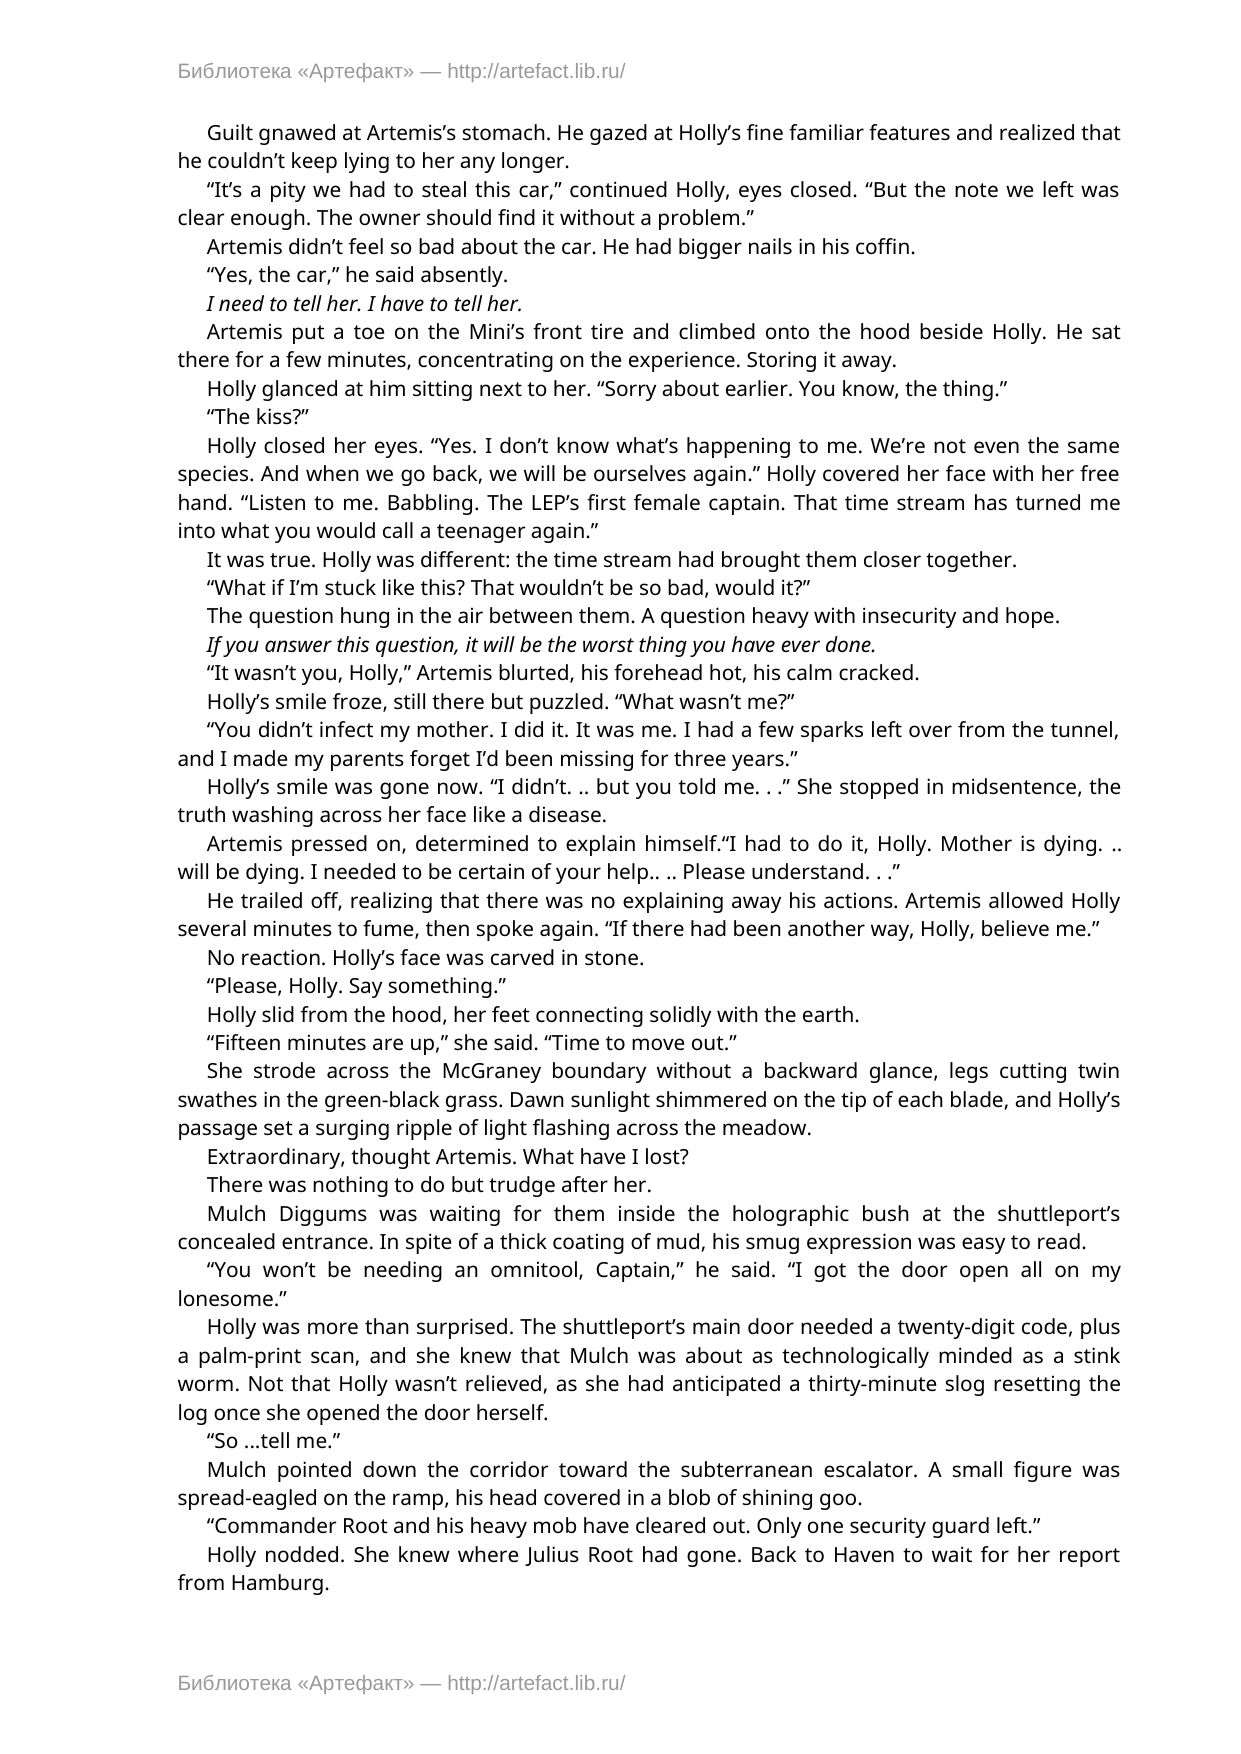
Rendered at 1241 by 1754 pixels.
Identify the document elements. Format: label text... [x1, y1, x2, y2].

text “You won’t be needing an omnitool, Captain,” he said. “I got the door open all on my lonesome.” [177, 1256, 1122, 1312]
text Holly slid from the hood, her feet connecting solidly with the earth. [177, 1000, 1122, 1028]
text No reaction. Holly’s face was carved in stone. [177, 943, 1122, 971]
text “Please, Holly. Say something.” [177, 971, 1122, 1000]
text Holly’s smile froze, still there but puzzled. “What wasn’t me?” [177, 687, 1122, 715]
text Holly glanced at him sitting next to her. “Sorry about earlier. You know, the thing.” [177, 374, 1122, 402]
text “It wasn’t you, Holly,” Artemis blurted, his forehead hot, his calm cracked. [177, 658, 1122, 687]
text Holly nodded. She knew where Julius Root had gone. Back to Haven to wait for her report from Hamburg. [177, 1540, 1122, 1597]
text If you answer this question, it will be the worst thing you have ever done. [177, 630, 1122, 658]
text Holly was more than surprised. The shuttleport’s main door needed a twenty-digit code, plus a palm-print scan, and she knew that Mulch was about as technologically minded as a stink worm. Not that Holly wasn’t relieved, as she had anticipated a thirty-minute slog resetting the log once she opened the door herself. [177, 1312, 1122, 1426]
text “Commander Root and his heavy mob have cleared out. Only one security guard left.” [177, 1512, 1122, 1540]
text Artemis pressed on, determined to explain himself.“I had to do it, Holly. Mother is dying. .. will be dying. I needed to be certain of your help.. .. Please understand. . .” [177, 829, 1122, 886]
text Holly closed her eyes. “Yes. I don’t know what’s happening to me. We’re not even the same species. And when we go back, we will be ourselves again.” Holly covered her face with her free hand. “Listen to me. Babbling. The LEP’s first female captain. That time stream has turned me into what you would call a teenager again.” [177, 431, 1122, 545]
text There was nothing to do but trudge after her. [177, 1170, 1122, 1199]
text Guilt gnawed at Artemis’s stomach. He gazed at Holly’s fine familiar features and realized that he couldn’t keep lying to her any longer. [177, 118, 1122, 175]
text “Fifteen minutes are up,” she said. “Time to move out.” [177, 1028, 1122, 1057]
text Artemis put a toe on the Mini’s front tire and climbed onto the hood beside Holly. He sat there for a few minutes, concentrating on the experience. Storing it away. [177, 317, 1122, 374]
text “You didn’t infect my mother. I did it. It was me. I had a few sparks left over from the tunnel, and I made my parents forget I’d been missing for three years.” [177, 715, 1122, 772]
text The question hung in the air between them. A question heavy with insecurity and hope. [177, 602, 1122, 630]
text She strode across the McGraney boundary without a backward glance, legs cutting twin swathes in the green-black grass. Dawn sunlight shimmered on the tip of each blade, and Holly’s passage set a surging ripple of light flashing across the meadow. [177, 1057, 1122, 1142]
text “The kiss?” [177, 402, 1122, 431]
text Holly’s smile was gone now. “I didn’t. .. but you told me. . .” She stopped in midsentence, the truth washing across her face like a disease. [177, 772, 1122, 829]
text Artemis didn’t feel so bad about the car. He had bigger nails in his coffin. [177, 232, 1122, 260]
text I need to tell her. I have to tell her. [177, 289, 1122, 317]
text Mulch Diggums was waiting for them inside the holographic bush at the shuttleport’s concealed entrance. In spite of a thick coating of mud, his smug expression was easy to read. [177, 1199, 1122, 1256]
text “So ...tell me.” [177, 1426, 1122, 1455]
text He trailed off, realizing that there was no explaining away his actions. Artemis allowed Holly several minutes to fume, then spoke again. “If there had been another way, Holly, believe me.” [177, 886, 1122, 943]
text “Yes, the car,” he said absently. [177, 260, 1122, 289]
text Mulch pointed down the corridor toward the subterranean escalator. A small figure was spread-eagled on the ramp, his head covered in a blob of shining goo. [177, 1455, 1122, 1512]
text Extraordinary, thought Artemis. What have I lost? [177, 1142, 1122, 1170]
text “What if I’m stuck like this? That wouldn’t be so bad, would it?” [177, 573, 1122, 602]
text “It’s a pity we had to steal this car,” continued Holly, eyes closed. “But the note we left was clear enough. The owner should find it without a problem.” [177, 175, 1122, 232]
text It was true. Holly was different: the time stream had brought them closer together. [177, 545, 1122, 573]
